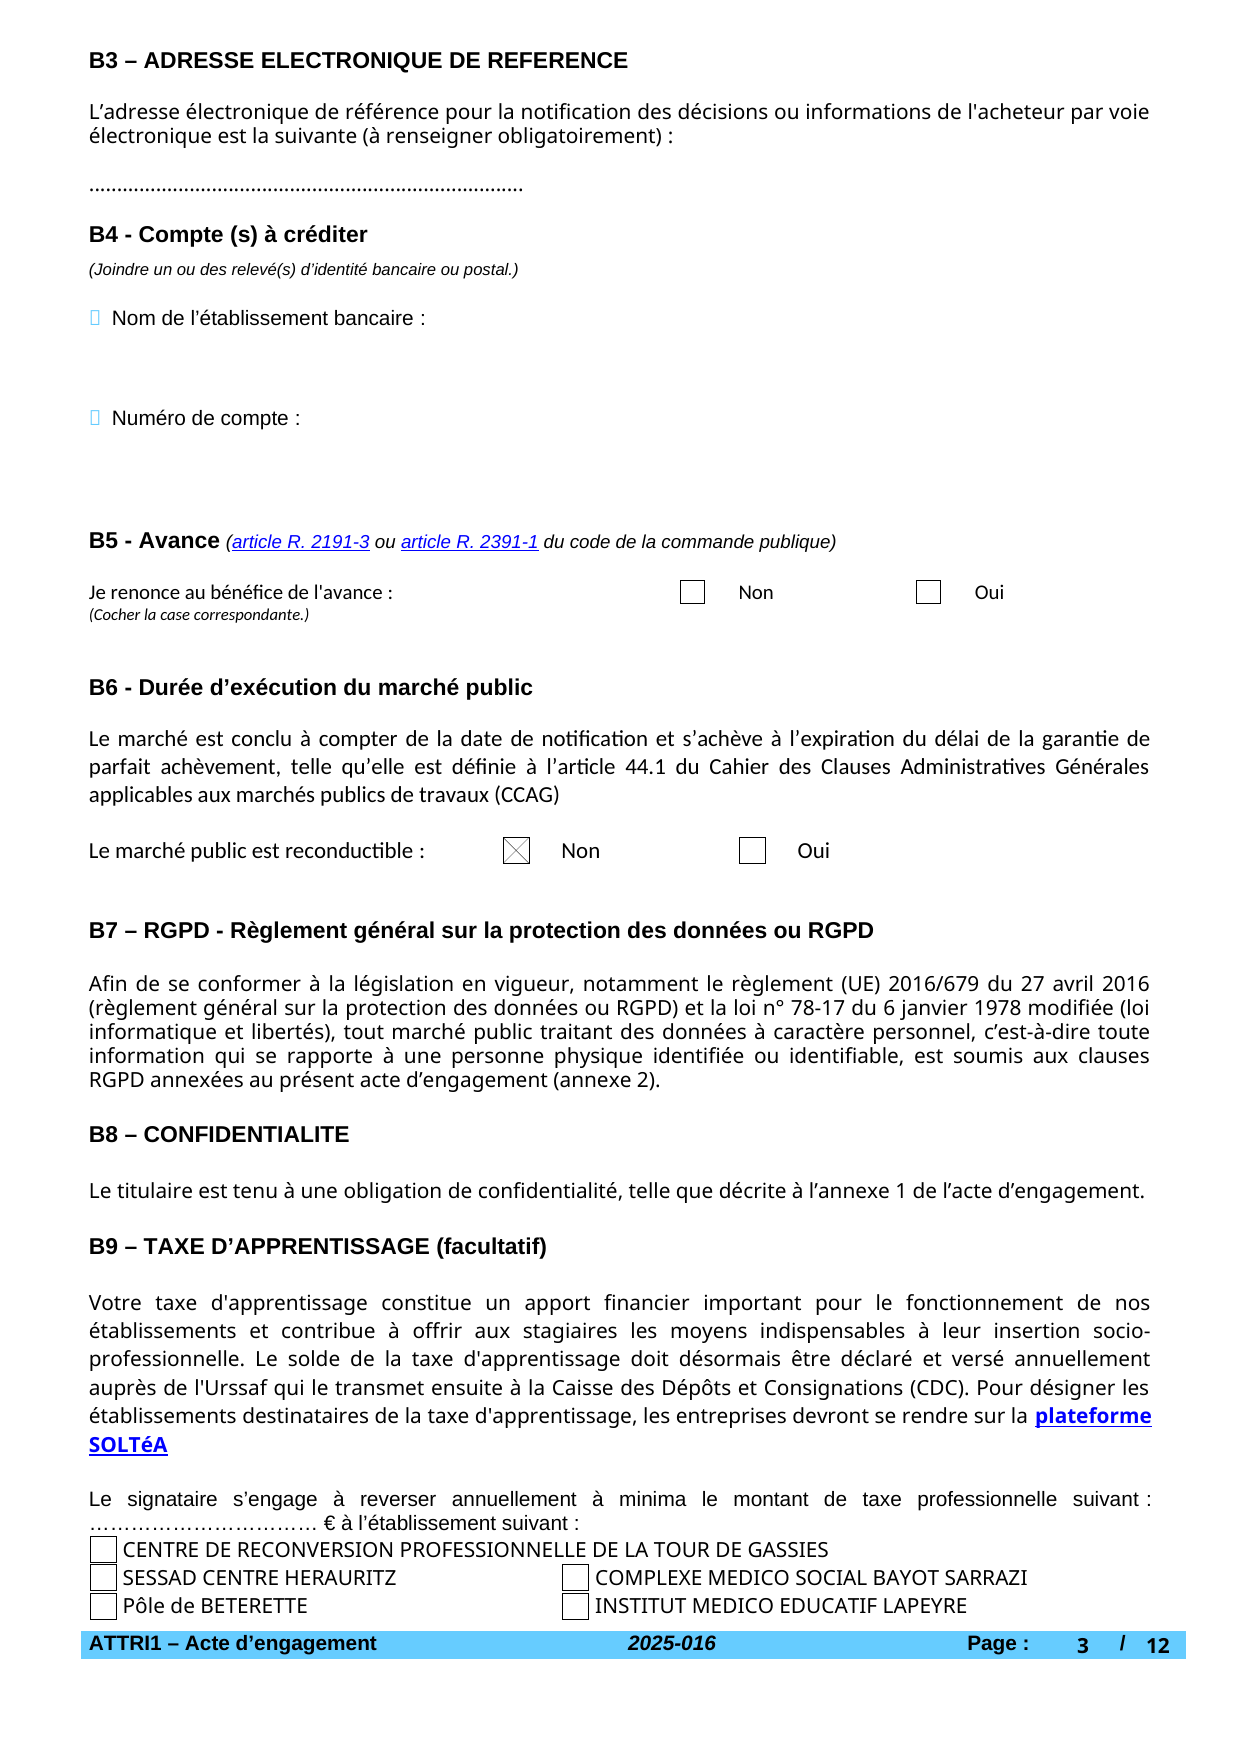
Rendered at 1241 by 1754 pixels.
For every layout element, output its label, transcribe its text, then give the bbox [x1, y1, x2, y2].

text Je renonce au bénéfice de l'avance : Non Oui [89, 579, 1152, 604]
text B8 – CONFIDENTIALITE [89, 1121, 1152, 1148]
text  Nom de l’établissement bancaire : [89, 303, 1152, 331]
text B9 – TAXE D’APPRENTISSAGE (facultatif) [89, 1233, 1152, 1259]
text Votre taxe d'apprentissage constitue un apport financier important pour le fonctionnement de nos établissements et contribue à offrir aux stagiaires les moyens indispensables à leur insertion socio-professionnelle. Le solde de la taxe d'apprentissage doit désormais être déclaré et versé annuellement auprès de l'Urssaf qui le transmet ensuite à la Caisse des Dépôts et Consignations (CDC). Pour désigner les établissements destinataires de la taxe d'apprentissage, les entreprises devront se rendre sur la plateforme SOLTéA [89, 1288, 1152, 1458]
text Pôle de BETERETTE INSTITUT MEDICO EDUCATIF LAPEYRE [89, 1592, 1152, 1620]
text (Joindre un ou des relevé(s) d’identité bancaire ou postal.) [89, 259, 1152, 279]
text SESSAD CENTRE HERAURITZ COMPLEXE MEDICO SOCIAL BAYOT SARRAZI [89, 1563, 1152, 1592]
text .............................................................................. [89, 172, 1152, 197]
subtitle B6 - Durée d’exécution du marché public [89, 674, 1152, 700]
text L’adresse électronique de référence pour la notification des décisions ou informations de l'acheteur par voie électronique est la suivante (à renseigner obligatoirement) : [89, 100, 1152, 148]
text  Numéro de compte : [89, 403, 1152, 431]
text B5 - Avance (article R. 2191-3 ou article R. 2391-1 du code de la commande publique) [89, 527, 1152, 553]
text Le marché public est reconductible : Non Oui [89, 836, 1152, 864]
text B4 - Compte (s) à créditer [89, 221, 1152, 247]
text (Cocher la case correspondante.) [89, 604, 1152, 625]
text Afin de se conformer à la législation en vigueur, notamment le règlement (UE) 2016/679 du 27 avril 2016 (règlement général sur la protection des données ou RGPD) et la loi n° 78-17 du 6 janvier 1978 modifiée (loi informatique et libertés), tout marché public traitant des données à caractère personnel, c’est-à-dire toute information qui se rapporte à une personne physique identifiée ou identifiable, est soumis aux clauses RGPD annexées au présent acte d’engagement (annexe 2). [89, 972, 1152, 1093]
text Le marché est conclu à compter de la date de notification et s’achève à l’expiration du délai de la garantie de parfait achèvement, telle qu’elle est définie à l’article 44.1 du Cahier des Clauses Administratives Générales applicables aux marchés publics de travaux (CCAG) [89, 724, 1152, 808]
text B3 – ADRESSE ELECTRONIQUE DE REFERENCE [89, 47, 1152, 74]
text B7 – RGPD - Règlement général sur la protection des données ou RGPD [89, 917, 1152, 943]
text Le titulaire est tenu à une obligation de confidentialité, telle que décrite à l’annexe 1 de l’acte d’engagement. [89, 1176, 1152, 1204]
text Le signataire s’engage à reverser annuellement à minima le montant de taxe professionnelle suivant : …………………………… € à l’établissement suivant : [89, 1487, 1152, 1535]
text CENTRE DE RECONVERSION PROFESSIONNELLE DE LA TOUR DE GASSIES [89, 1535, 1152, 1563]
